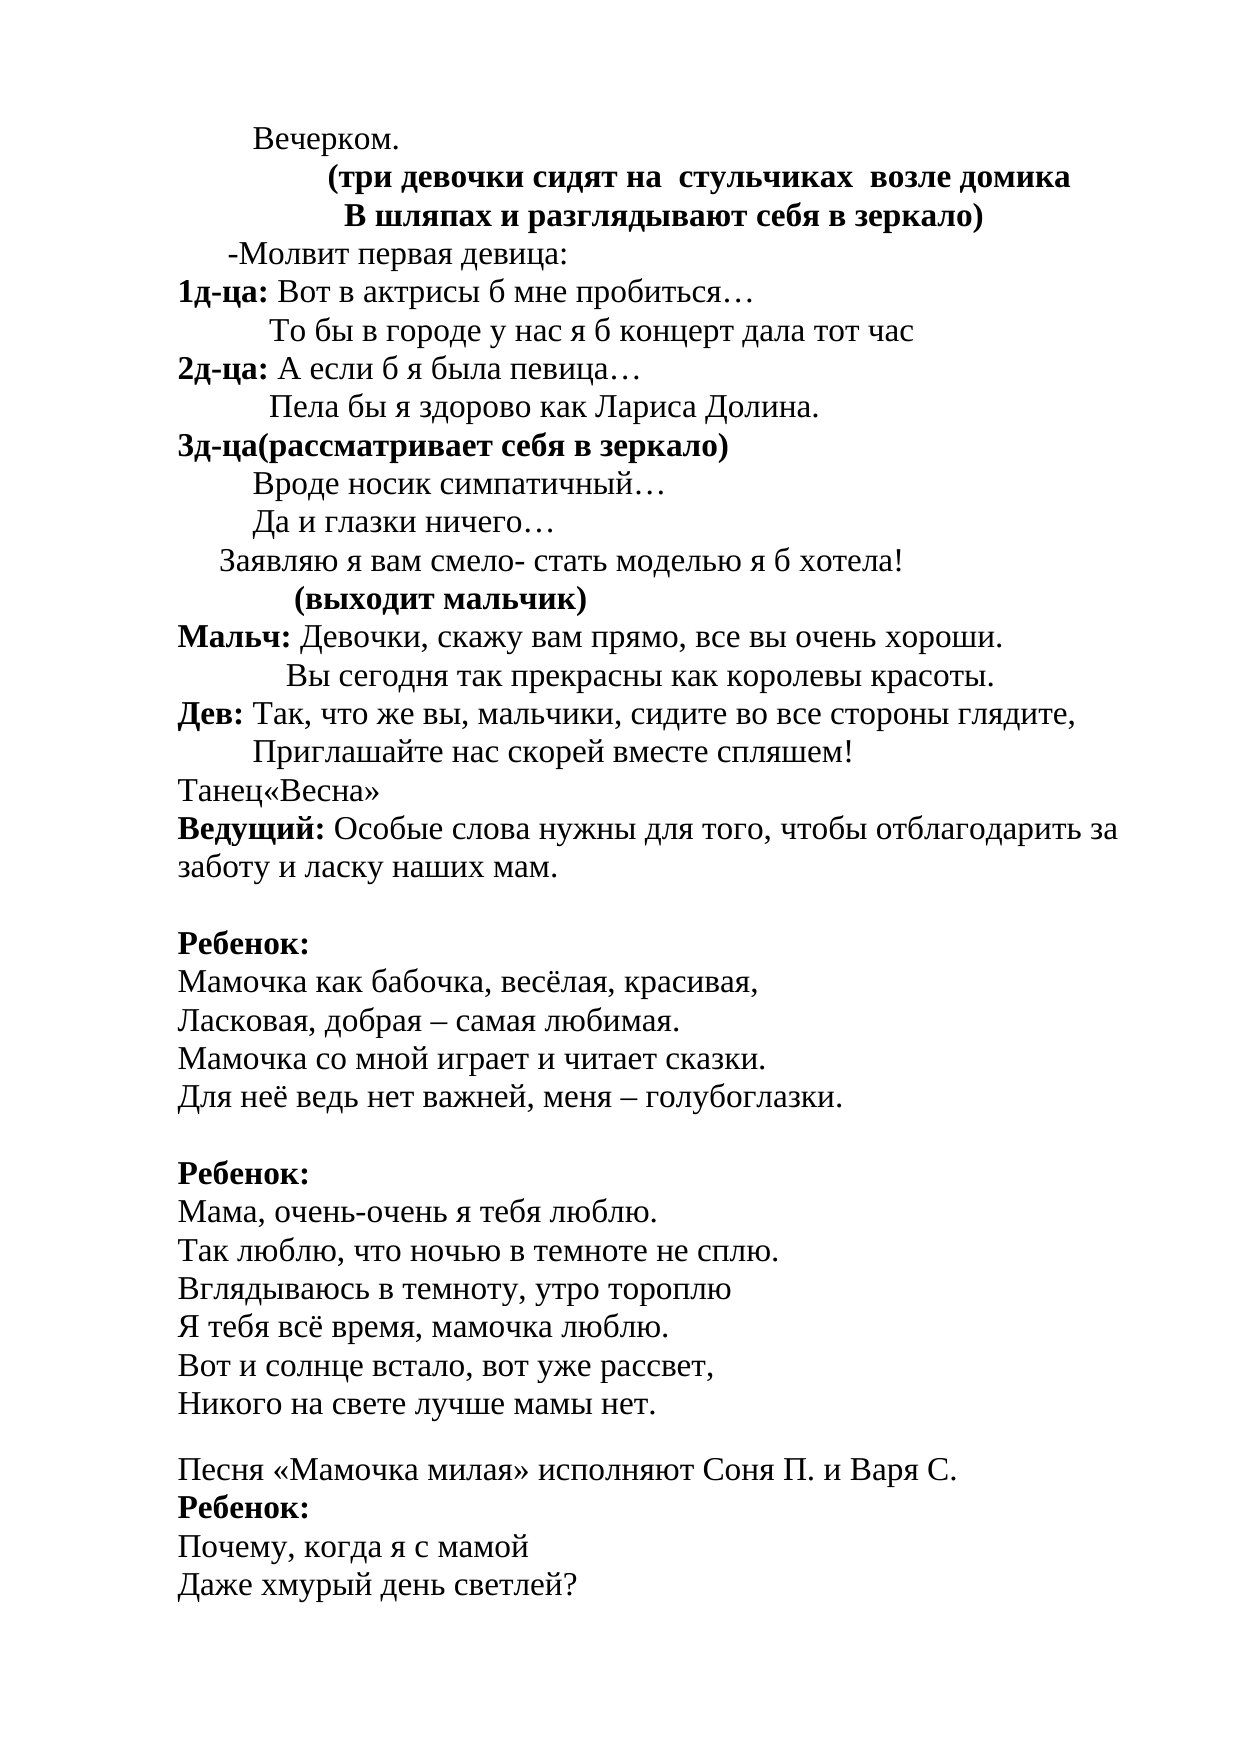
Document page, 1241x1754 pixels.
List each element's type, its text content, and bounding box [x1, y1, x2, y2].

text В шляпах и разглядывают себя в зеркало) [177, 195, 1152, 233]
text Заявляю я вам смело- стать моделью я б хотела! [177, 540, 1152, 578]
text (выходит мальчик) [177, 578, 1152, 616]
text Приглашайте нас скорей вместе спляшем! [177, 731, 1152, 770]
text Да и глазки ничего… [177, 501, 1152, 540]
text Мальч: Девочки, скажу вам прямо, все вы очень хороши. [177, 616, 1152, 655]
text Вроде носик симпатичный… [177, 463, 1152, 501]
text 3д-ца(рассматривает себя в зеркало) [177, 425, 1152, 463]
text Вечерком. [177, 118, 1152, 156]
text Танец«Весна» Ведущий: Особые слова нужны для того, чтобы отблагодарить за заботу и ласку наших мам. Ребенок: Мамочка как бабочка, весёлая, красивая, Ласковая, добрая – самая любимая. Мамочка со мной играет и читает сказки. Для неё ведь нет важней, меня – голубоглазки. Ребенок: Мама, очень-очень я тебя люблю. Так люблю, что ночью в темноте не сплю. Вглядываюсь в темноту, утро тороплю Я тебя всё время, мамочка люблю. Вот и солнце встало, вот уже рассвет, Никого на свете лучше мамы нет. [177, 770, 1152, 1449]
text Дев: Так, что же вы, мальчики, сидите во все стороны глядите, [177, 693, 1152, 731]
text 1д-ца: Вот в актрисы б мне пробиться… [177, 271, 1152, 310]
text -Молвит первая девица: [177, 233, 1152, 271]
text То бы в городе у нас я б концерт дала тот час [177, 310, 1152, 348]
text Вы сегодня так прекрасны как королевы красоты. [177, 655, 1152, 693]
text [177, 1449, 1152, 1603]
text (три девочки сидят на стульчиках возле домика [177, 156, 1152, 195]
text Пела бы я здорово как Лариса Долина. [177, 386, 1152, 425]
text 2д-ца: А если б я была певица… [177, 348, 1152, 386]
